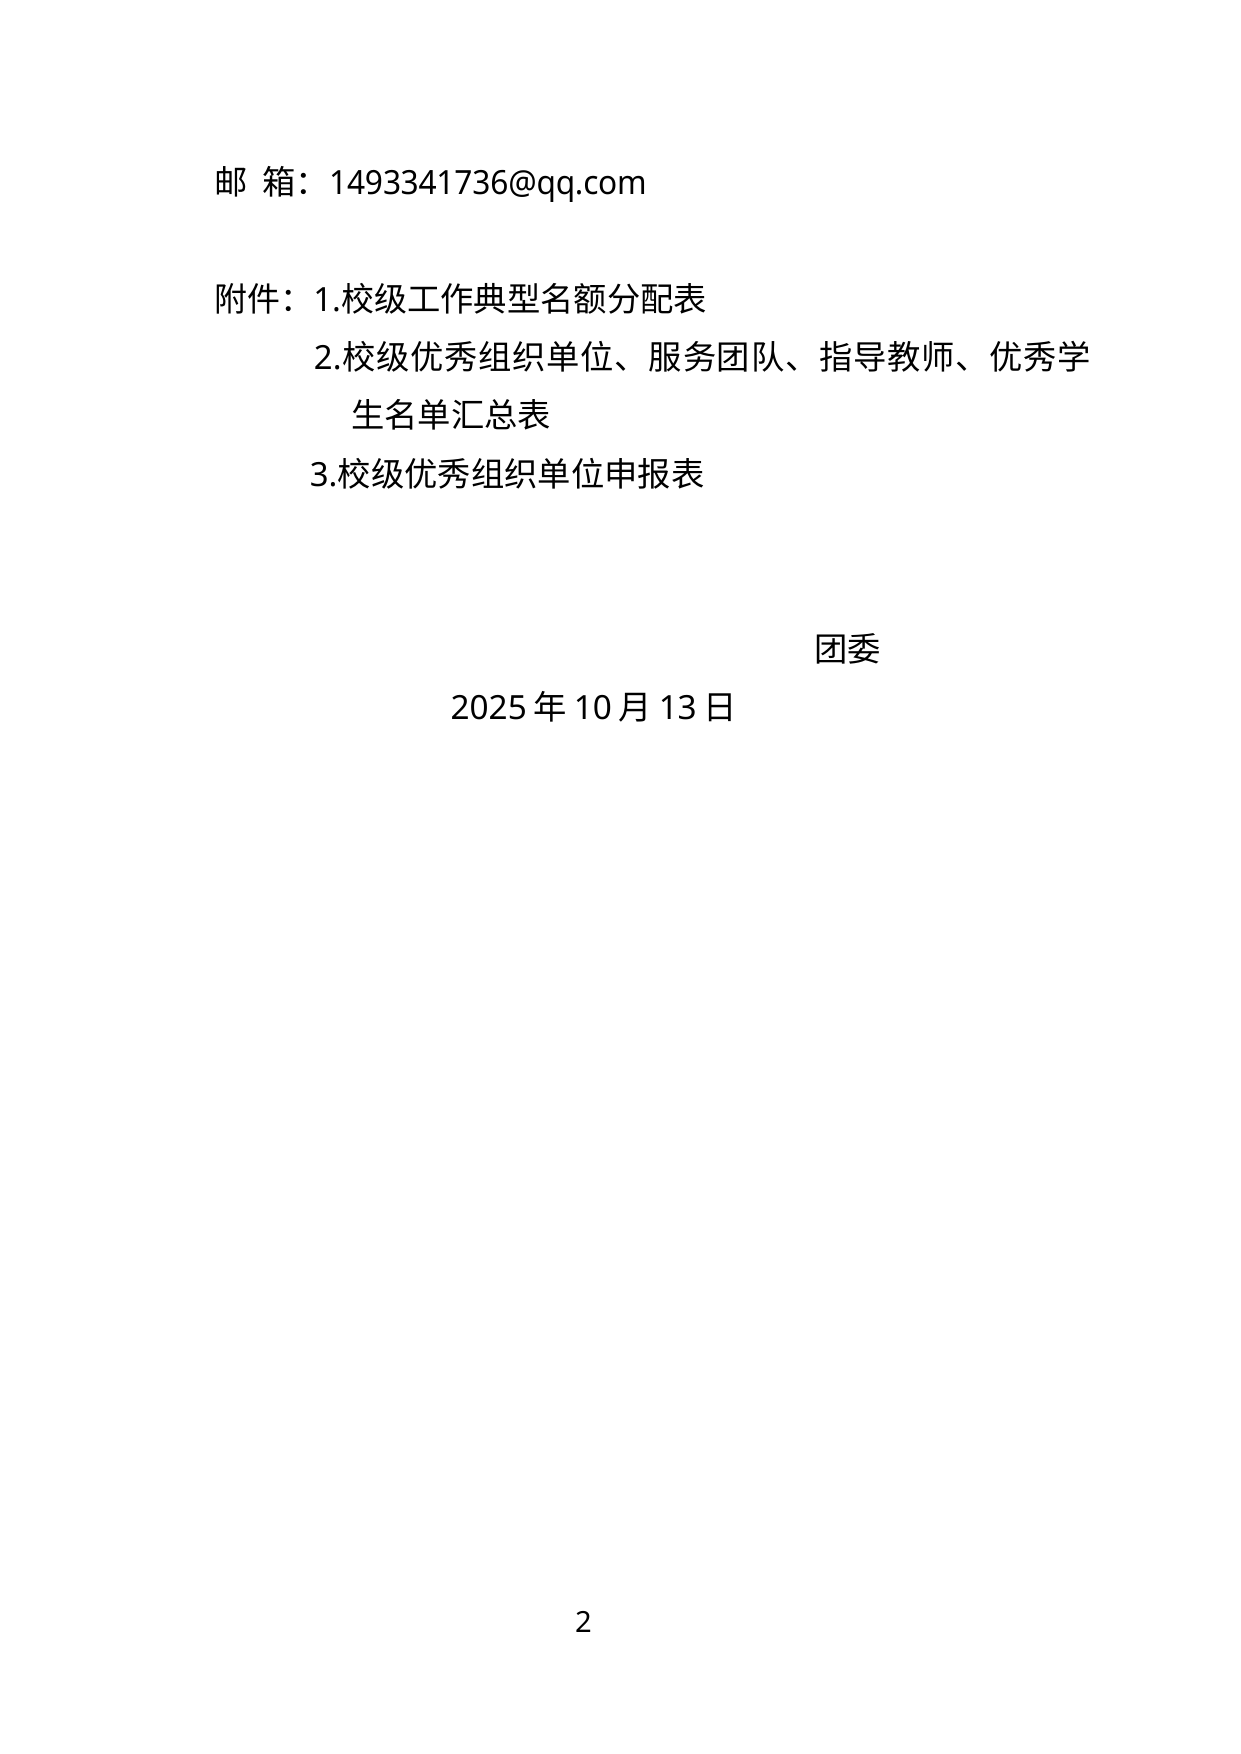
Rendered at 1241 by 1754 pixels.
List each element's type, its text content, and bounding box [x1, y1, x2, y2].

text 2.校级优秀组织单位、服务团队、指导教师、优秀学生名单汇总表 [314, 323, 1093, 439]
text 3.校级优秀组织单位申报表 [148, 439, 1093, 498]
text 附件：1.校级工作典型名额分配表 [148, 264, 1093, 323]
text 邮 箱：1493341736@qq.com [148, 148, 1093, 206]
text 2025年10月13日 [148, 673, 1093, 731]
text 团委 [148, 614, 1093, 673]
